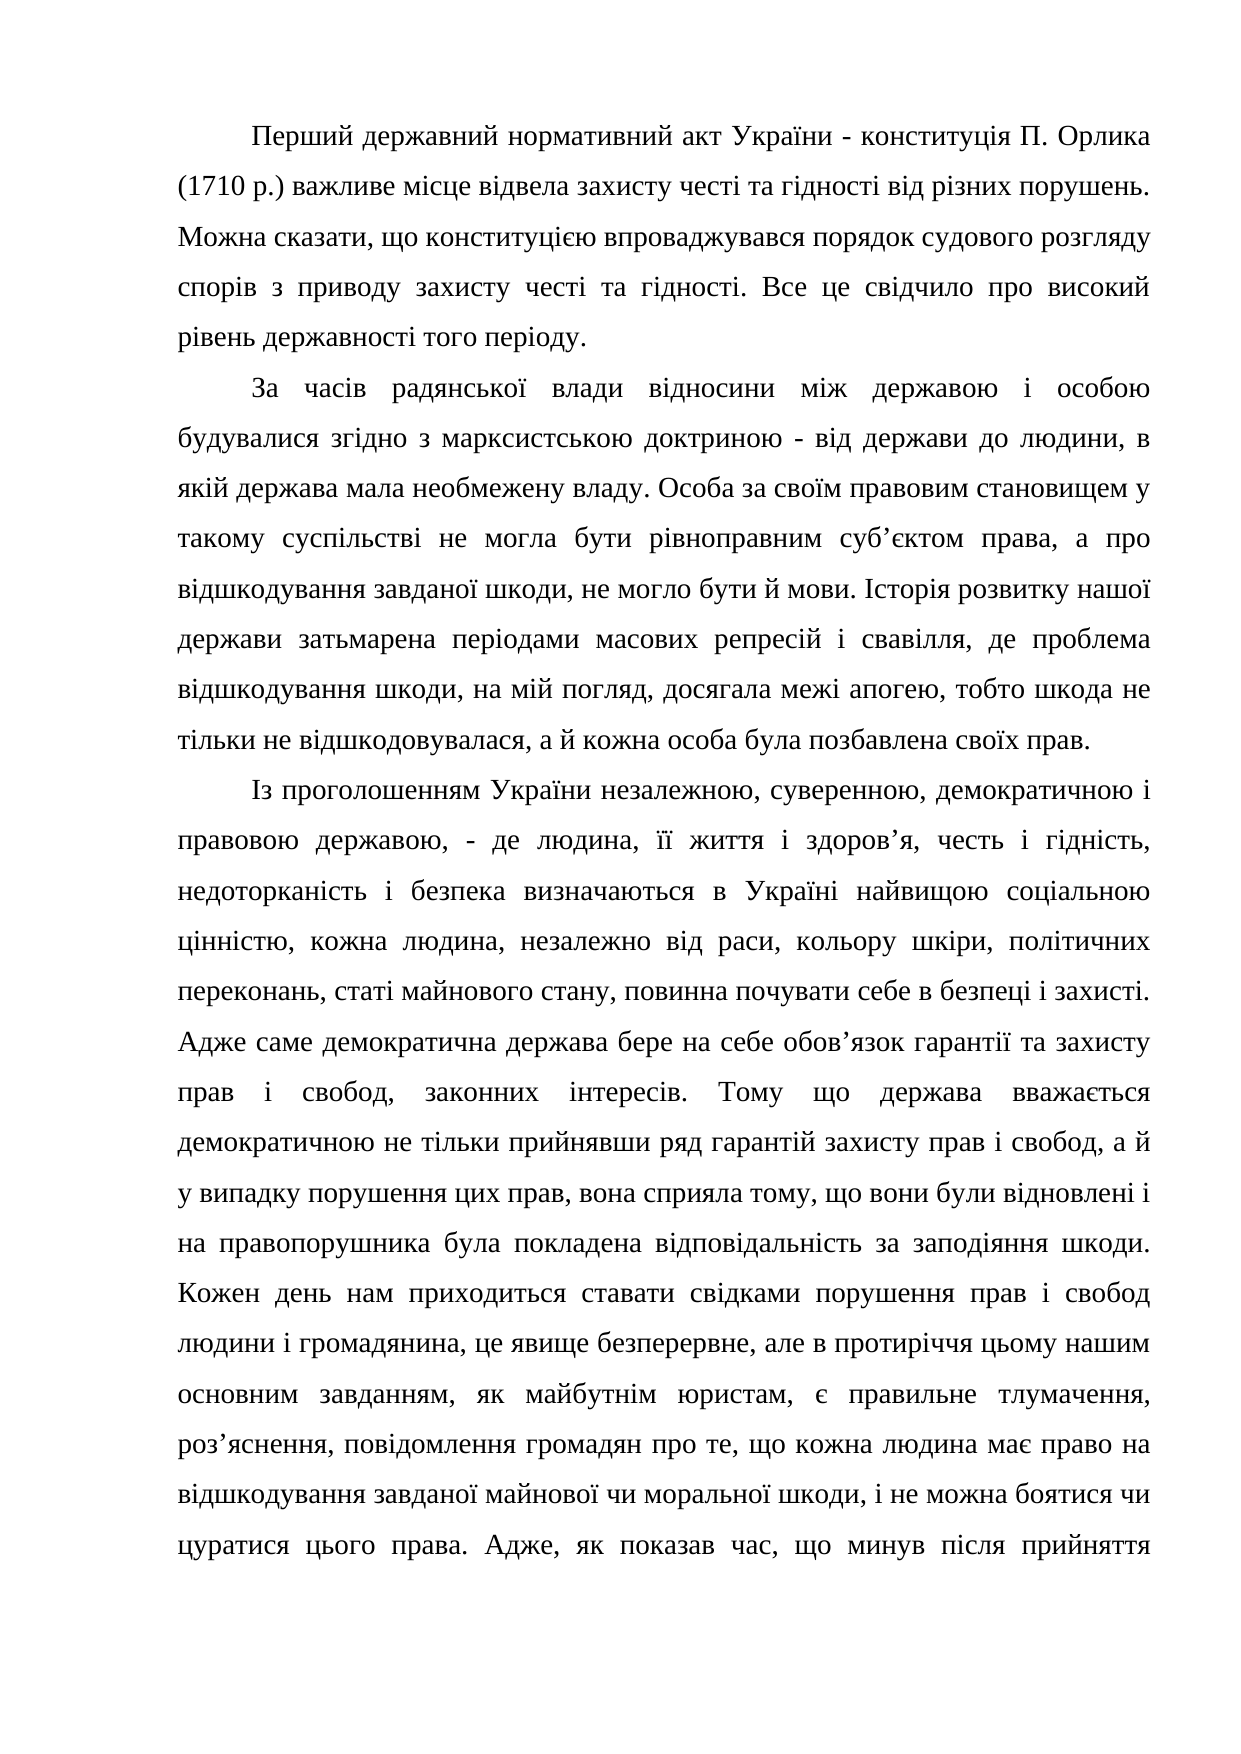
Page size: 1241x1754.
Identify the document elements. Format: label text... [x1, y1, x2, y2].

text За часів радянської влади відносини між державою і особою будувалися згідно з марксистською доктриною - від держави до людини, в якій держава мала необмежену владу. Особа за своїм правовим становищем у такому суспільстві не могла бути рівноправним суб’єктом права, а про відшкодування завданої шкоди, не могло бути й мови. Історія розвитку нашої держави затьмарена періодами масових репресій і свавілля, де проблема відшкодування шкоди, на мій погляд, досягала межі апогею, тобто шкода не тільки не відшкодовувалася, а й кожна особа була позбавлена своїх прав. [177, 370, 1152, 755]
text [177, 772, 1152, 1560]
text Перший державний нормативний акт України - конституція П. Орлика (1710 р.) важливе місце відвела захисту честі та гідності від різних порушень. Можна сказати, що конституцією впроваджувався порядок судового розгляду спорів з приводу захисту честі та гідності. Все це свідчило про високий рівень державності того періоду. [177, 118, 1152, 353]
